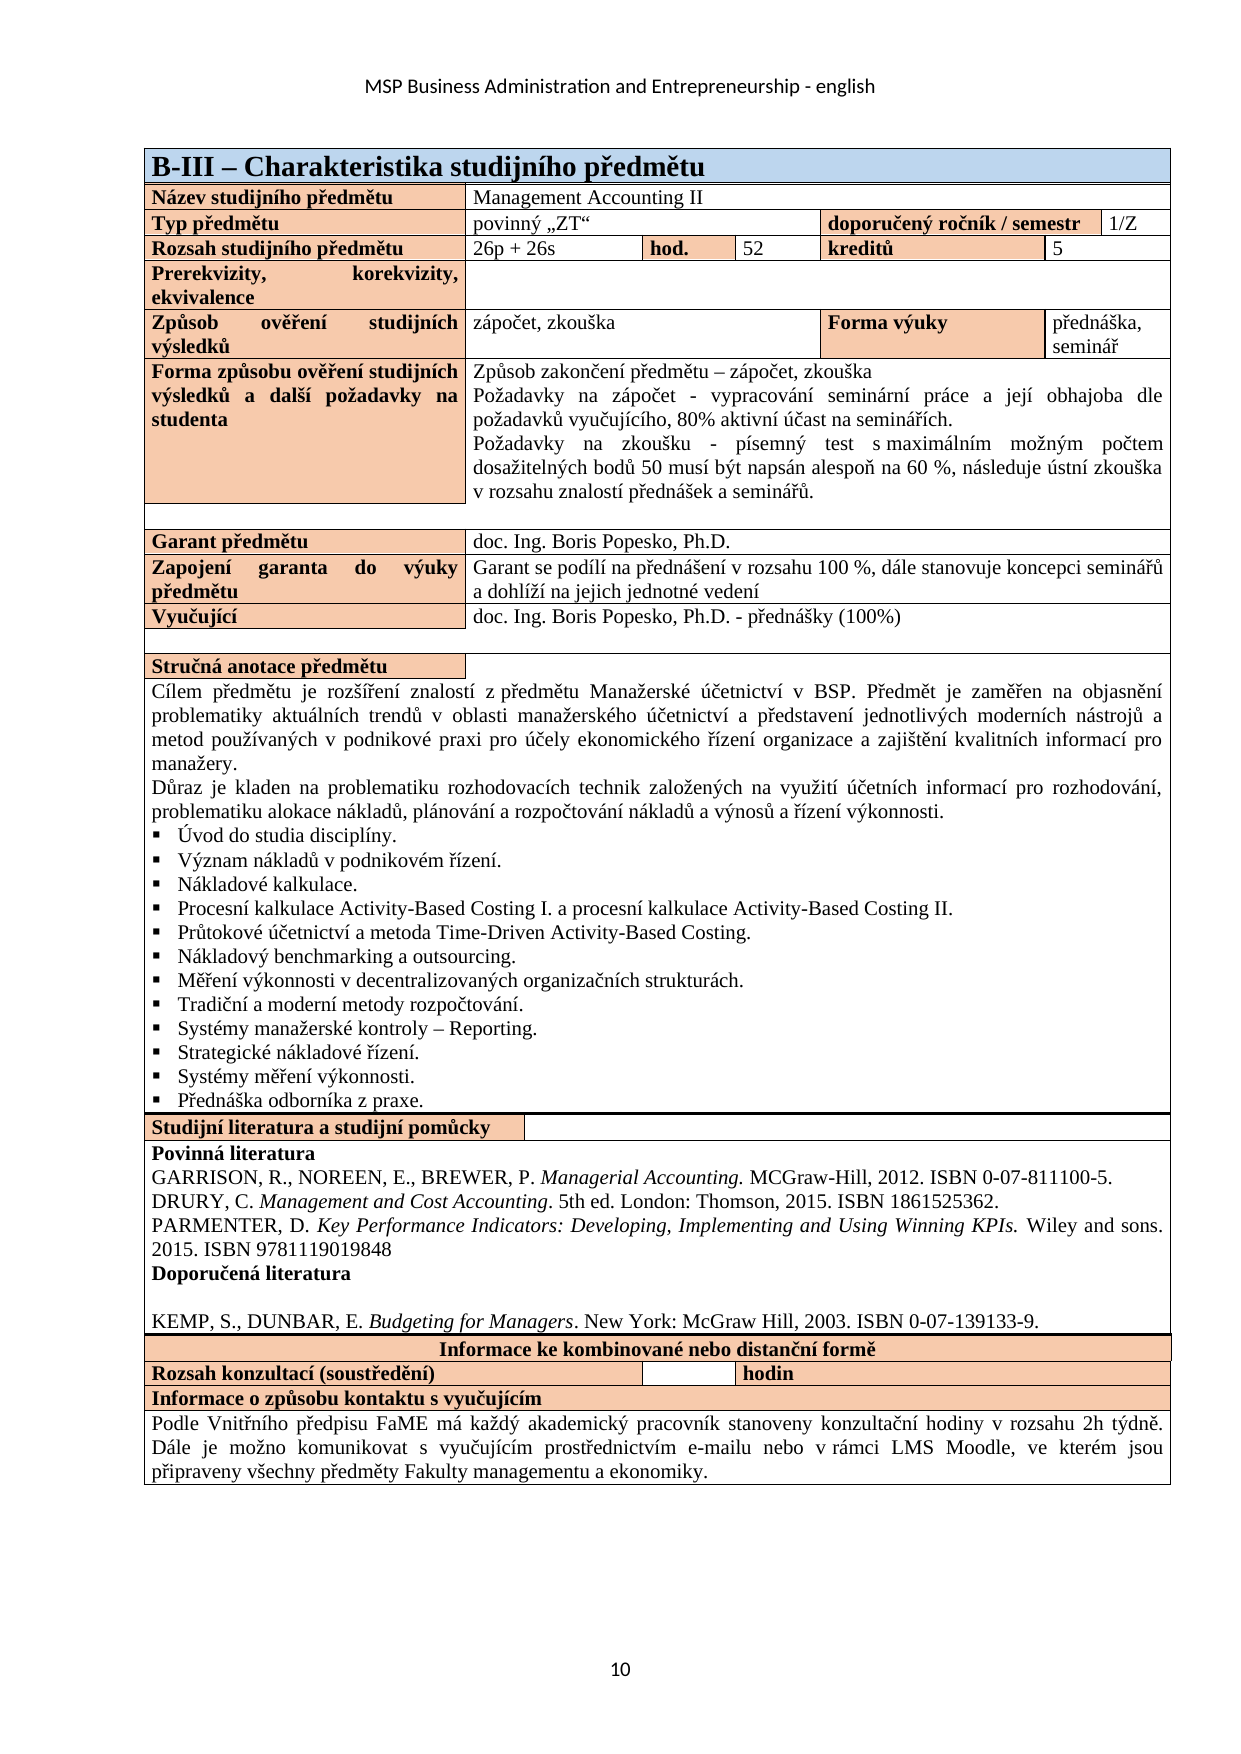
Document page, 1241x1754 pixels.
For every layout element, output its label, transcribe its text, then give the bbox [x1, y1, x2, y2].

table_cell Způsob zakončení předmětu – zápočet, zkouška Požadavky na zápočet - vypracování seminární práce a její obhajoba dle požadavků vyučujícího, 80% aktivní účast na seminářích. Požadavky na zkoušku - písemný test s maximálním možným počtem dosažitelných bodů 50 musí být napsán alespoň na 60 %, následuje ústní zkouška v rozsahu znalostí přednášek a seminářů. [466, 359, 1170, 503]
table_cell Rozsah konzultací (soustředění) [145, 1362, 642, 1385]
table_cell Vyučující [145, 604, 465, 628]
table_cell [145, 628, 1170, 653]
table_cell [525, 1115, 1170, 1140]
table_cell Cílem předmětu je rozšíření znalostí z předmětu Manažerské účetnictví v BSP. Předmět je zaměřen na objasnění problematiky aktuálních trendů v oblasti manažerského účetnictví a představení jednotlivých moderních nástrojů a metod používaných v podnikové praxi pro účely ekonomického řízení organizace a zajištění kvalitních informací pro manažery. Důraz je kladen na problematiku rozhodovacích technik založených na využití účetních informací pro rozhodování, problematiku alokace nákladů, plánování a rozpočtování nákladů a výnosů a řízení výkonnosti. Úvod do studia disciplíny. Význam nákladů v podnikovém řízení. Nákladové kalkulace. Procesní kalkulace Activity-Based Costing I. a procesní kalkulace Activity-Based Costing II. Průtokové účetnictví a metoda Time-Driven Activity-Based Costing. Nákladový benchmarking a outsourcing. Měření výkonnosti v decentralizovaných organizačních strukturách. Tradiční a moderní metody rozpočtování. Systémy manažerské kontroly – Reporting. Strategické nákladové řízení. Systémy měření výkonnosti. Přednáška odborníka z praxe. [145, 678, 1170, 1112]
table_cell 1/Z [1102, 210, 1170, 234]
table_cell hodin [736, 1362, 1170, 1385]
table_cell Stručná anotace předmětu [145, 654, 465, 678]
table_cell Informace ke kombinované nebo distanční formě [145, 1336, 1171, 1361]
table_cell přednáška, seminář [1046, 310, 1170, 358]
table_cell Informace o způsobu kontaktu s vyučujícím [145, 1386, 1170, 1410]
table_cell Typ předmětu [145, 210, 465, 234]
table_cell Podle Vnitřního předpisu FaME má každý akademický pracovník stanoveny konzultační hodiny v rozsahu 2h týdně. Dále je možno komunikovat s vyučujícím prostřednictvím e-mailu nebo v rámci LMS Moodle, ve kterém jsou připraveny všechny předměty Fakulty managementu a ekonomiky. [145, 1411, 1170, 1483]
table_header B-III – Charakteristika studijního předmětu [145, 149, 1170, 182]
table_cell [643, 1362, 735, 1385]
table_cell Forma způsobu ověření studijních výsledků a další požadavky na studenta [145, 359, 465, 503]
table_cell [145, 503, 1170, 528]
table_cell [466, 261, 1170, 309]
table_cell 26p + 26s [466, 236, 642, 259]
table_cell doc. Ing. Boris Popesko, Ph.D. - přednášky (100%) [466, 604, 1170, 628]
table_cell Forma výuky [821, 310, 1044, 358]
table_cell Způsob ověření studijních výsledků [145, 310, 465, 358]
table_cell zápočet, zkouška [466, 310, 820, 358]
table_cell hod. [643, 236, 735, 259]
table_cell Studijní literatura a studijní pomůcky [145, 1115, 524, 1140]
table_cell Zapojení garanta do výuky předmětu [145, 555, 465, 603]
table_cell doc. Ing. Boris Popesko, Ph.D. [466, 530, 1170, 553]
table_cell doporučený ročník / semestr [821, 210, 1101, 234]
table_cell [466, 654, 1170, 678]
table_cell kreditů [821, 236, 1044, 259]
table_cell povinný „ZT“ [466, 210, 820, 234]
table_cell Garant předmětu [145, 530, 465, 553]
table_cell Prerekvizity, korekvizity, ekvivalence [145, 261, 465, 309]
table_cell Název studijního předmětu [145, 185, 465, 209]
table_cell 5 [1046, 236, 1170, 259]
table_cell Povinná literatura GARRISON, R., NOREEN, E., BREWER, P. Managerial Accounting. MCGraw-Hill, 2012. ISBN 0-07-811100-5. DRURY, C. Management and Cost Accounting. 5th ed. London: Thomson, 2015. ISBN 1861525362. PARMENTER, D. Key Performance Indicators: Developing, Implementing and Using Winning KPIs. Wiley and sons. 2015. ISBN 9781119019848 Doporučená literatura KEMP, S., DUNBAR, E. Budgeting for Managers. New York: McGraw Hill, 2003. ISBN 0-07-139133-9. [145, 1141, 1170, 1333]
table_cell Garant se podílí na přednášení v rozsahu 100 %, dále stanovuje koncepci seminářů a dohlíží na jejich jednotné vedení [466, 555, 1170, 603]
table_cell Management Accounting II [466, 185, 1170, 209]
table_cell 52 [736, 236, 820, 259]
table_cell Rozsah studijního předmětu [145, 236, 465, 259]
